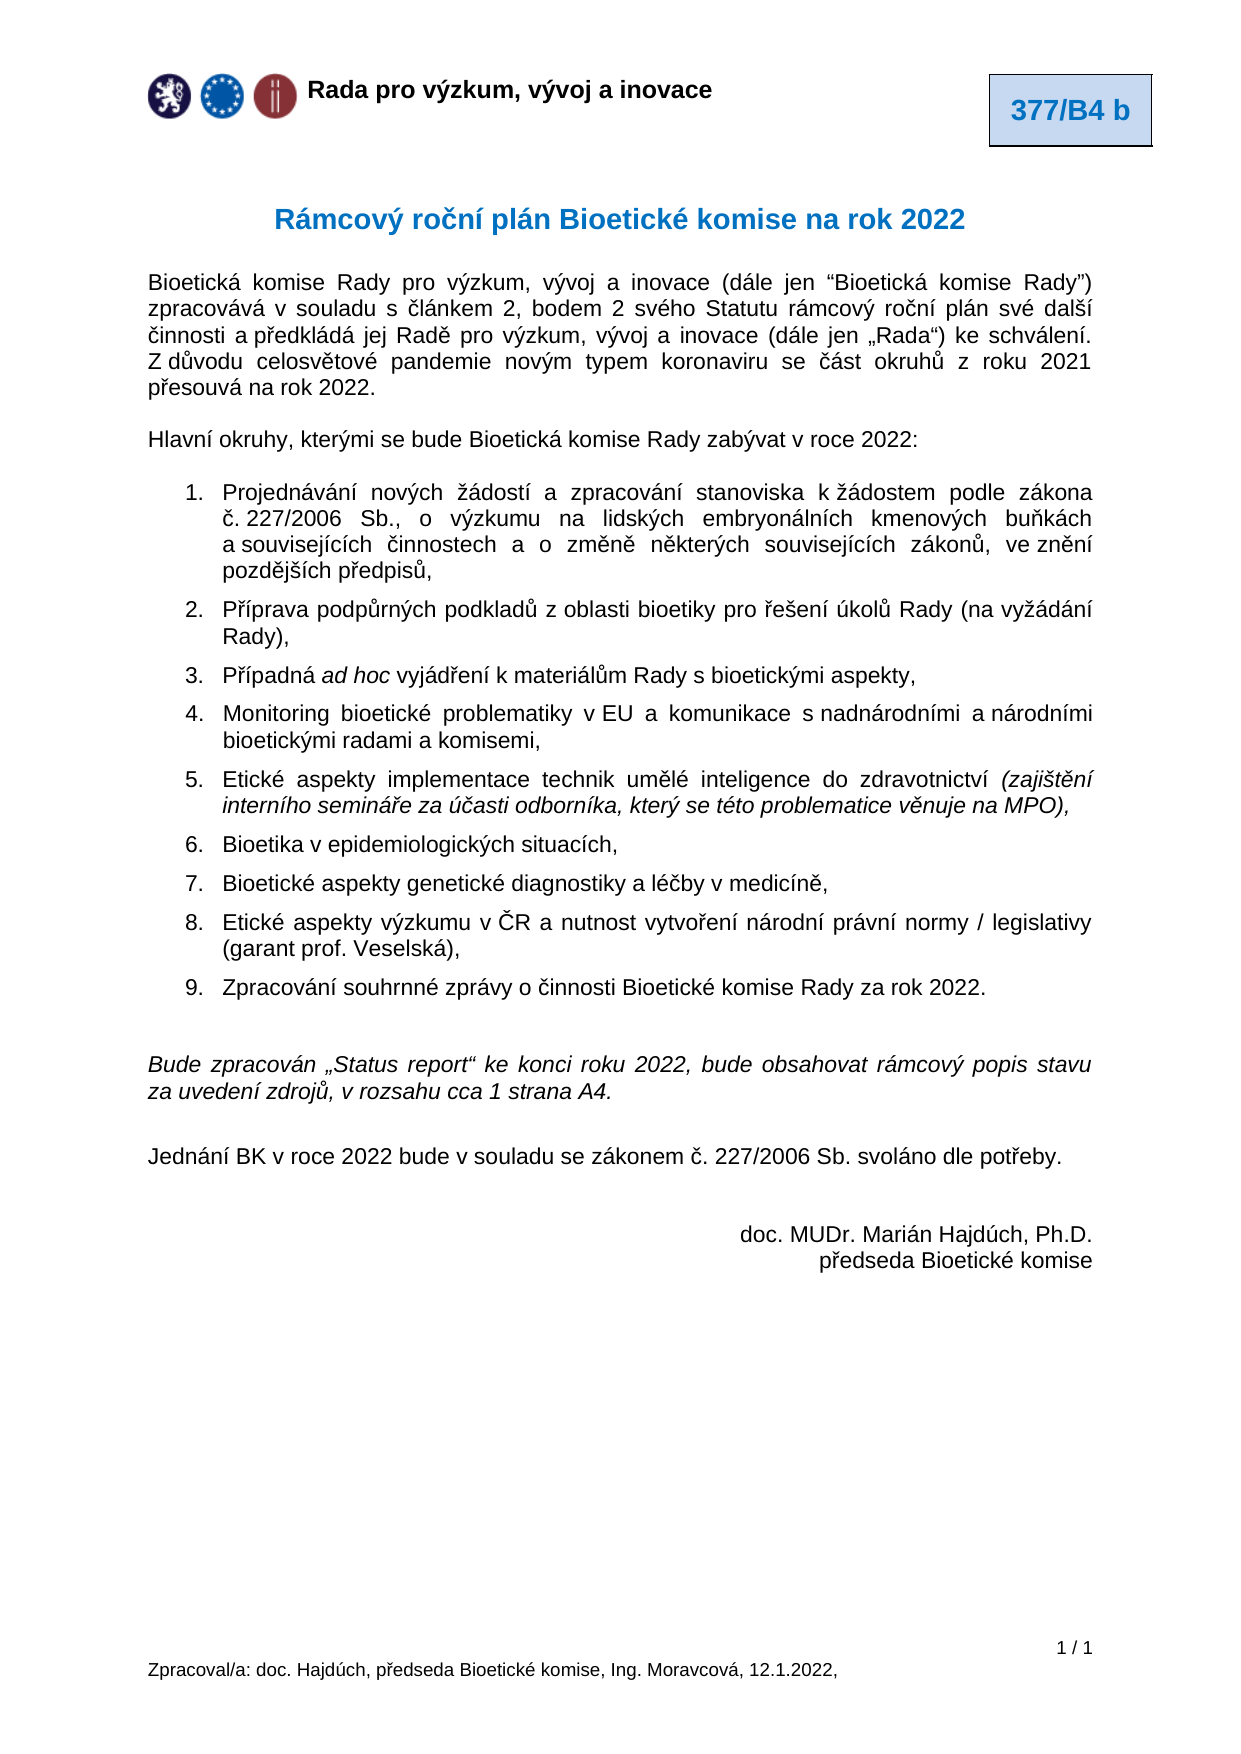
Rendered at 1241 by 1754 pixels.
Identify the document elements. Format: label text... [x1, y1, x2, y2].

text předseda Bioetické komise [148, 1247, 1093, 1273]
list Zpracování souhrnné zprávy o činnosti Bioetické komise Rady za rok 2022. [185, 974, 1093, 1000]
list Etické aspekty výzkumu v ČR a nutnost vytvoření národní právní normy / legislativy (garant prof. Veselská), [185, 908, 1093, 961]
list Příprava podpůrných podkladů z oblasti bioetiky pro řešení úkolů Rady (na vyžádání Rady), [185, 596, 1093, 649]
text Jednání BK v roce 2022 bude v souladu se zákonem č. 227/2006 Sb. svoláno dle potřeby. [148, 1143, 1093, 1169]
text Bioetická komise Rady pro výzkum, vývoj a inovace (dále jen “Bioetická komise Rady”) zpracovává v souladu s článkem 2, bodem 2 svého Statutu rámcový roční plán své další činnosti a předkládá jej Radě pro výzkum, vývoj a inovace (dále jen „Rada“) ke schválení. Z důvodu celosvětové pandemie novým typem koronaviru se část okruhů z roku 2021 přesouvá na rok 2022. [148, 269, 1093, 401]
text Hlavní okruhy, kterými se bude Bioetická komise Rady zabývat v roce 2022: [148, 426, 1093, 452]
list Případná ad hoc vyjádření k materiálům Rady s bioetickými aspekty, [185, 662, 1093, 688]
text doc. MUDr. Marián Hajdúch, Ph.D. [148, 1221, 1093, 1247]
picture [147, 73, 298, 120]
text Bude zpracován „Status report“ ke konci roku 2022, bude obsahovat rámcový popis stavu za uvedení zdrojů, v rozsahu cca 1 strana A4. [148, 1051, 1093, 1104]
text Rámcový roční plán Bioetické komise na rok 2022 [148, 202, 1093, 235]
list Monitoring bioetické problematiky v EU a komunikace s nadnárodními a národními bioetickými radami a komisemi, [185, 700, 1093, 753]
list Bioetika v epidemiologických situacích, [185, 831, 1093, 857]
list Bioetické aspekty genetické diagnostiky a léčby v medicíně, [185, 870, 1093, 896]
list Projednávání nových žádostí a zpracování stanoviska k žádostem podle zákona č. 227/2006 Sb., o výzkumu na lidských embryonálních kmenových buňkách a souvisejících činnostech a o změně některých souvisejících zákonů, ve znění pozdějších předpisů, [185, 478, 1093, 584]
list Etické aspekty implementace technik umělé inteligence do zdravotnictví (zajištění interního semináře za účasti odborníka, který se této problematice věnuje na MPO), [185, 766, 1093, 818]
